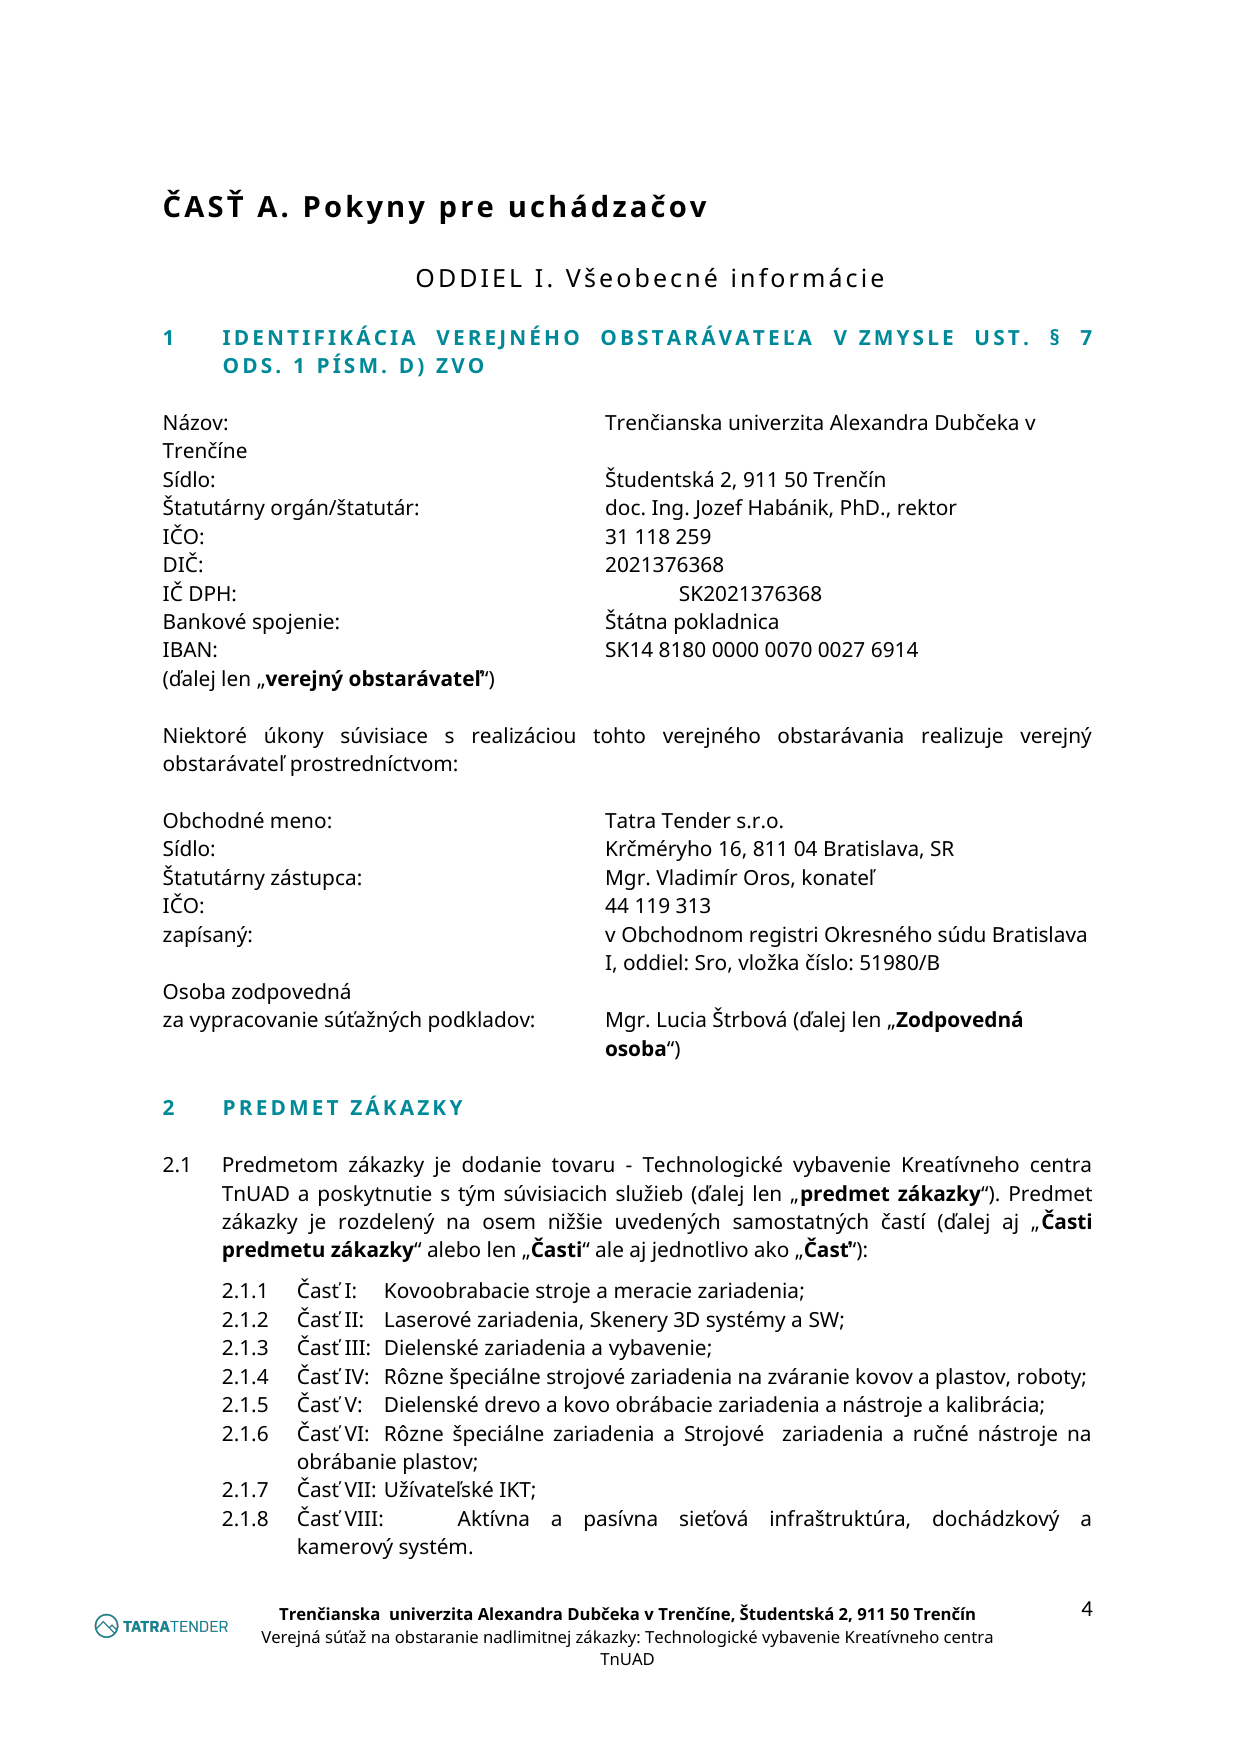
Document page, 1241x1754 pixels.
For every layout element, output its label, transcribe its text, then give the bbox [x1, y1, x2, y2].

subtitle Časť VI: Rôzne špeciálne zariadenia a Strojové zariadenia a ručné nástroje na obrábanie plastov; [222, 1419, 1093, 1476]
subtitle IČO: 44 119 313 [162, 891, 1093, 920]
subtitle Časť I: Kovoobrabacie stroje a meracie zariadenia; [222, 1276, 1093, 1305]
subtitle Časť VIII: Aktívna a pasívna sieťová infraštruktúra, dochádzkový a kamerový systém. [222, 1504, 1093, 1561]
subtitle Časť V: Dielenské drevo a kovo obrábacie zariadenia a nástroje a kalibrácia; [222, 1390, 1093, 1419]
subtitle Obchodné meno: Tatra Tender s.r.o. [162, 806, 1093, 834]
subtitle Sídlo: Študentská 2, 911 50 Trenčín [162, 465, 1093, 493]
text Predmet zákazky [162, 1093, 1093, 1122]
subtitle IČ DPH: SK2021376368 [162, 579, 1093, 607]
text Identifikácia verejného obstarávateľa v zmysle ust. § 7 ods. 1 písm. d) ZVO [162, 323, 1093, 379]
subtitle IČO: 31 118 259 [162, 522, 1093, 550]
subtitle Časť IV: Rôzne špeciálne strojové zariadenia na zváranie kovov a plastov, roboty; [222, 1362, 1093, 1390]
subtitle Časť III: Dielenské zariadenia a vybavenie; [222, 1333, 1093, 1362]
subtitle Časť VII: Užívateľské IKT; [222, 1476, 1093, 1504]
subtitle Osoba zodpovedná [162, 977, 1093, 1005]
subtitle Predmetom zákazky je dodanie tovaru - Technologické vybavenie Kreatívneho centra TnUAD a poskytnutie s tým súvisiacich služieb (ďalej len „predmet zákazky“). Predmet zákazky je rozdelený na osem nižšie uvedených samostatných častí (ďalej aj „Časti predmetu zákazky“ alebo len „Časti“ ale aj jednotlivo ako „Časť“): [162, 1150, 1093, 1264]
subtitle zapísaný: v Obchodnom registri Okresného súdu Bratislava I, oddiel: Sro, vložka číslo: 51980/B [162, 920, 1093, 977]
subtitle Niektoré úkony súvisiace s realizáciou tohto verejného obstarávania realizuje verejný obstarávateľ prostredníctvom: [162, 721, 1093, 778]
subtitle Názov: Trenčianska univerzita Alexandra Dubčeka v Trenčíne [162, 408, 1108, 465]
subtitle Bankové spojenie: Štátna pokladnica [162, 607, 1093, 636]
subtitle Štatutárny orgán/štatutár: doc. Ing. Jozef Habánik, PhD., rektor [162, 493, 1093, 522]
picture [92, 1602, 239, 1647]
subtitle Časť II: Laserové zariadenia, Skenery 3D systémy a SW; [222, 1305, 1093, 1333]
subtitle IBAN: SK14 8180 0000 0070 0027 6914 [162, 636, 1093, 664]
subtitle za vypracovanie súťažných podkladov: Mgr. Lucia Štrbová (ďalej len „Zodpovedná osoba“) [162, 1005, 1093, 1062]
subtitle DIČ: 2021376368 [162, 550, 1093, 579]
subtitle Štatutárny zástupca: Mgr. Vladimír Oros, konateľ [162, 863, 1093, 891]
text ODDIEL I. Všeobecné informácie [162, 260, 1093, 294]
subtitle Sídlo: Krčméryho 16, 811 04 Bratislava, SR [162, 834, 1093, 863]
text ČASŤ A. Pokyny pre uchádzačov [162, 186, 1093, 226]
subtitle (ďalej len „verejný obstarávateľ“) [162, 664, 1093, 692]
